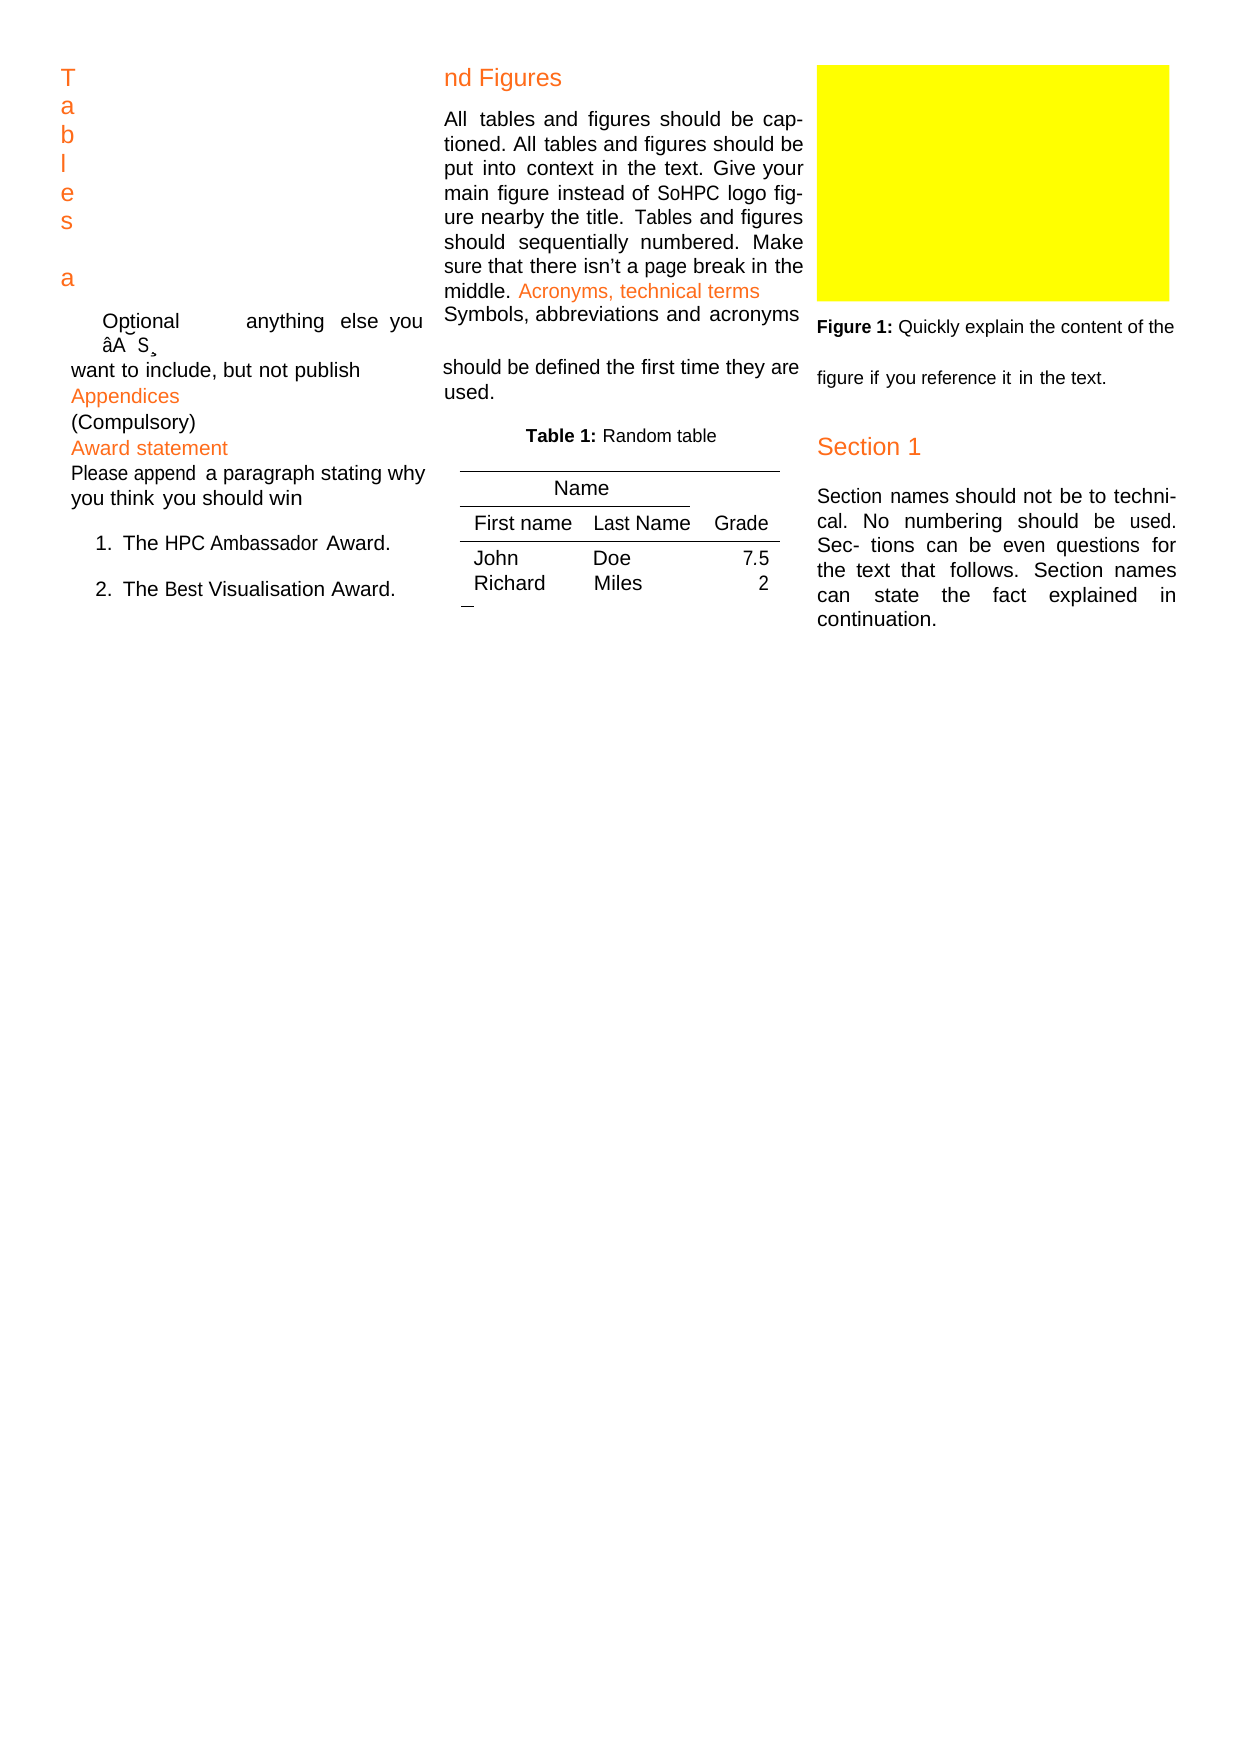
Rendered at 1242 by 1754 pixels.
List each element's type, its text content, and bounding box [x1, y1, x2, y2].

text Tables and Figures [444, 62, 661, 91]
text want to include, but not publish [71, 357, 425, 381]
text Symbols, abbreviations and acronyms [444, 304, 803, 325]
text 1. The HPC Ambassador Award. [95, 531, 425, 554]
text Richard Miles 2 [455, 571, 775, 609]
text used. [444, 379, 798, 403]
text Please append a paragraph stating why you think you should win [71, 461, 429, 510]
text Section names should not be to techni- cal. No numbering should be used. Sec- tions can be even questions for the text that follows. Section names can state the fact explained in continuation. [817, 484, 1176, 631]
text Section 1 [817, 432, 928, 461]
text figure if you reference it in the text. [817, 367, 1114, 388]
text anything else you [246, 309, 430, 329]
text Name [554, 476, 798, 500]
text should be defined the first time they are [440, 357, 802, 378]
text 2. The Best Visualisation Award. [95, 577, 425, 601]
text Table 1: Random table [523, 425, 719, 447]
text All tables and figures should be cap- tioned. All tables and figures should be put into context in the text. Give your main figure instead of SoHPC logo fig- ure nearby the title. Tables and figures should sequentially numbered. Make sure that there isn’t a page break in the middle. Acronyms, technical terms [444, 107, 803, 303]
text John Doe 7.5 [468, 546, 774, 570]
text Figure 1: Quickly explain the content of the [817, 315, 1183, 329]
text Optional âA˘S¸ [102, 304, 238, 353]
text First name Last Name Grade [468, 511, 774, 535]
text Appendices (Compulsory) Award statement [71, 384, 232, 459]
